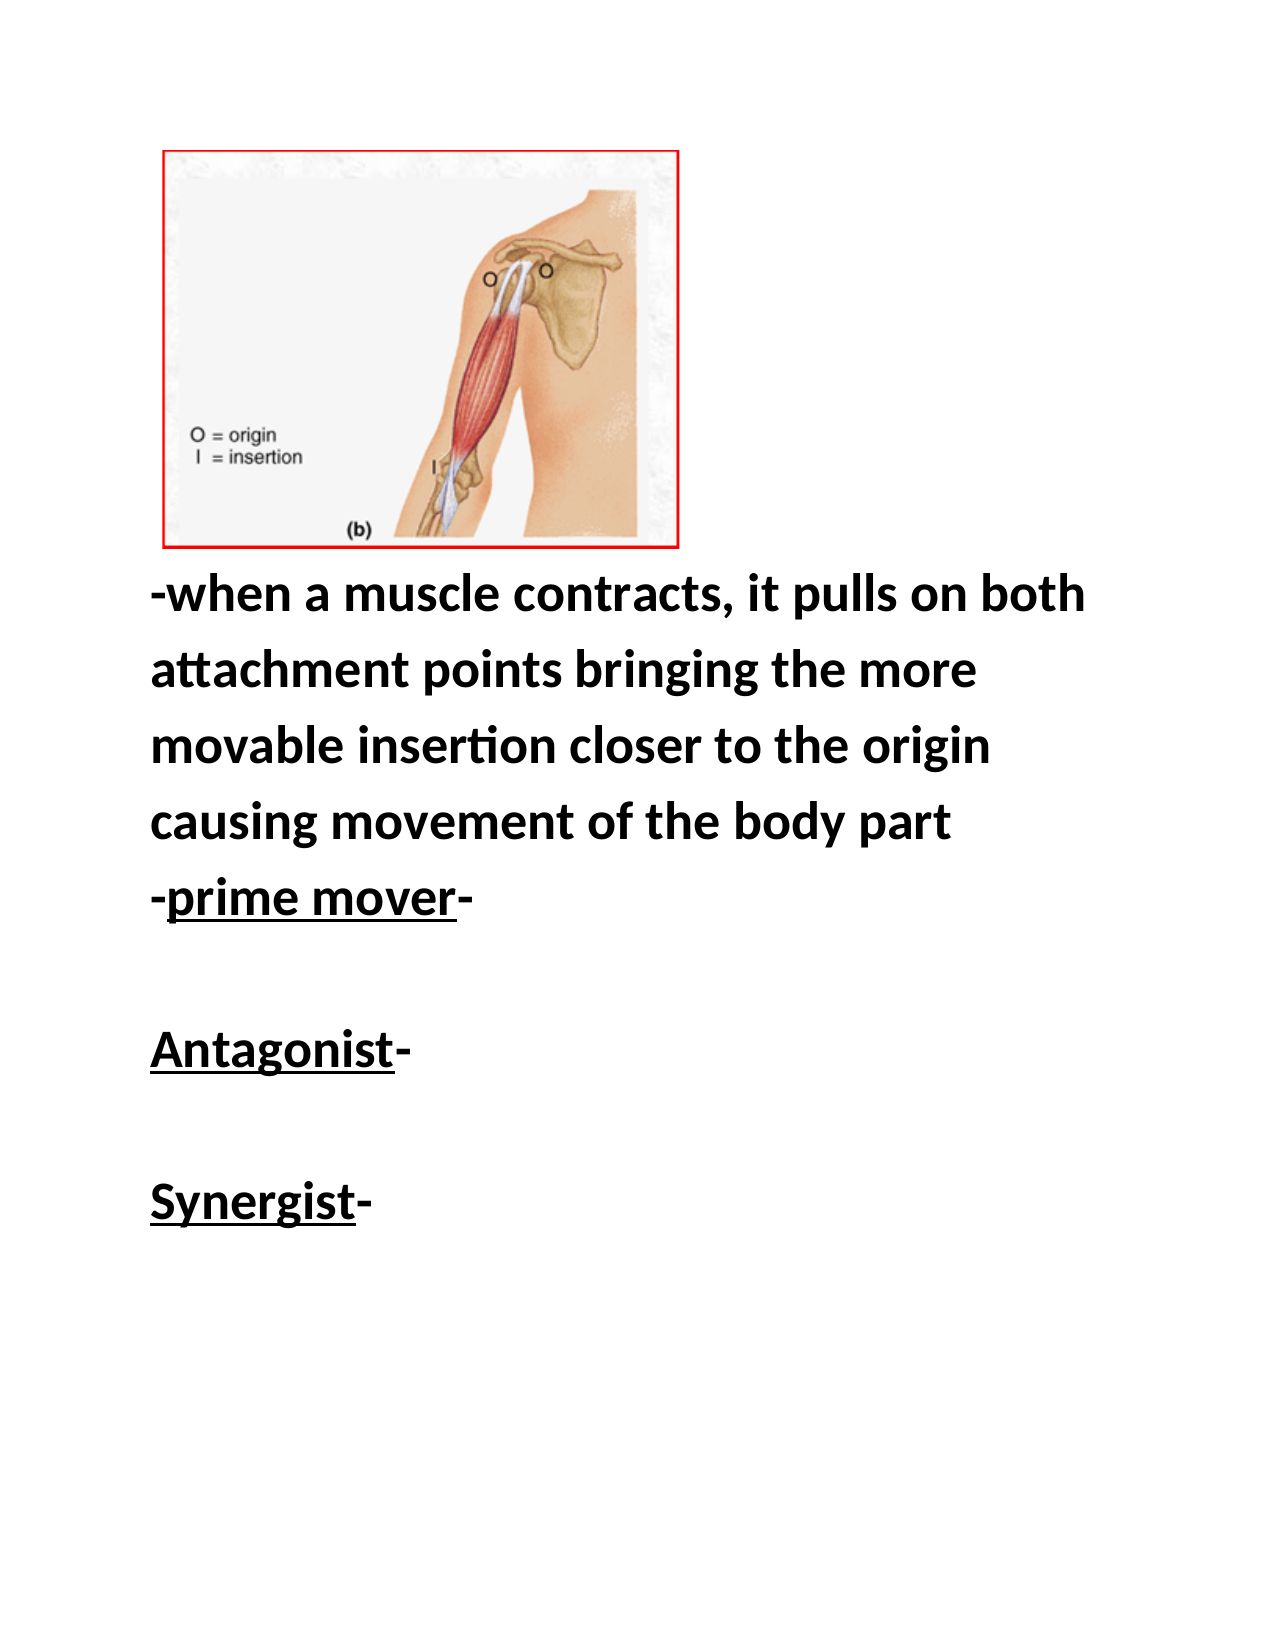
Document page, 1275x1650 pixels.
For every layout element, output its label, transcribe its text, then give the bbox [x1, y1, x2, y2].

text -prime mover- [150, 862, 1125, 929]
picture [162, 150, 680, 549]
text Antagonist- [150, 1014, 1125, 1081]
text Synergist- [150, 1167, 1125, 1233]
text -when a muscle contracts, it pulls on both attachment points bringing the more movable insertion closer to the origin causing movement of the body part [150, 558, 1125, 853]
